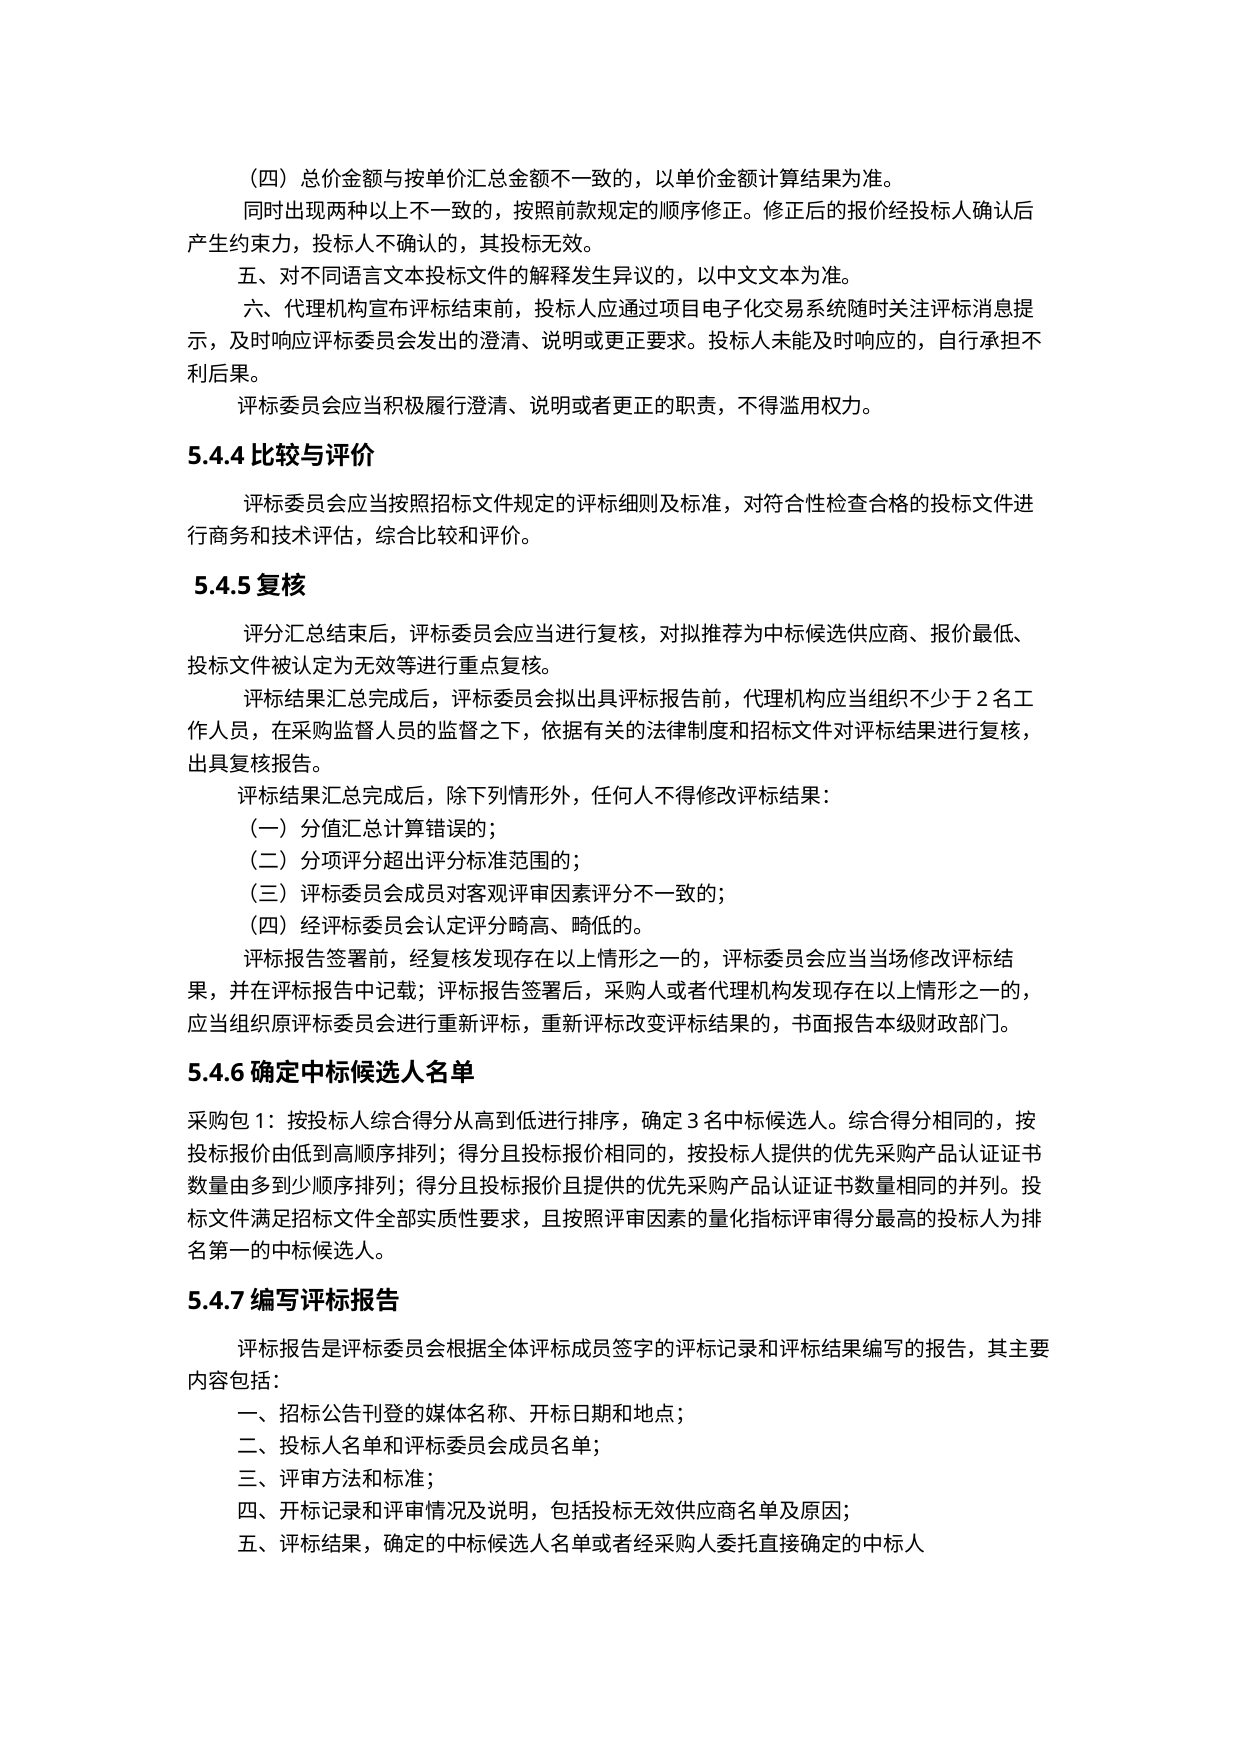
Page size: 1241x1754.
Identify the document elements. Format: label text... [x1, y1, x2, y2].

text 同时出现两种以上不一致的，按照前款规定的顺序修正。修正后的报价经投标人确认后产生约束力，投标人不确认的，其投标无效。 [187, 194, 1053, 259]
text 五、对不同语言文本投标文件的解释发生异议的，以中文文本为准。 [187, 259, 1053, 292]
text 二、投标人名单和评标委员会成员名单； [187, 1429, 1053, 1462]
text 五、评标结果，确定的中标候选人名单或者经采购人委托直接确定的中标人 [187, 1527, 1053, 1559]
text （一）分值汇总计算错误的； [187, 812, 1053, 844]
text 采购包1：按投标人综合得分从高到低进行排序，确定3名中标候选人。综合得分相同的，按投标报价由低到高顺序排列；得分且投标报价相同的，按投标人提供的优先采购产品认证证书数量由多到少顺序排列；得分且投标报价且提供的优先采购产品认证证书数量相同的并列。投标文件满足招标文件全部实质性要求，且按照评审因素的量化指标评审得分最高的投标人为排名第一的中标候选人。 [187, 1104, 1053, 1267]
text 5.4.4比较与评价 [187, 422, 1053, 487]
text 评标报告是评标委员会根据全体评标成员签字的评标记录和评标结果编写的报告，其主要内容包括： [187, 1332, 1053, 1397]
text 5.4.7编写评标报告 [187, 1267, 1053, 1332]
text （四）总价金额与按单价汇总金额不一致的，以单价金额计算结果为准。 [187, 162, 1053, 194]
text 评标结果汇总完成后，除下列情形外，任何人不得修改评标结果： [187, 779, 1053, 812]
text 评标结果汇总完成后，评标委员会拟出具评标报告前，代理机构应当组织不少于2名工作人员，在采购监督人员的监督之下，依据有关的法律制度和招标文件对评标结果进行复核，出具复核报告。 [187, 682, 1053, 779]
text （四）经评标委员会认定评分畸高、畸低的。 [187, 909, 1053, 942]
text 评标报告签署前，经复核发现存在以上情形之一的，评标委员会应当当场修改评标结果，并在评标报告中记载；评标报告签署后，采购人或者代理机构发现存在以上情形之一的，应当组织原评标委员会进行重新评标，重新评标改变评标结果的，书面报告本级财政部门。 [187, 942, 1053, 1039]
text 三、评审方法和标准； [187, 1462, 1053, 1494]
text （三）评标委员会成员对客观评审因素评分不一致的； [187, 877, 1053, 909]
text 一、招标公告刊登的媒体名称、开标日期和地点； [187, 1397, 1053, 1429]
text 5.4.5复核 [187, 552, 1053, 617]
text 评标委员会应当积极履行澄清、说明或者更正的职责，不得滥用权力。 [187, 389, 1053, 422]
text 5.4.6确定中标候选人名单 [187, 1039, 1053, 1104]
text 四、开标记录和评审情况及说明，包括投标无效供应商名单及原因； [187, 1494, 1053, 1527]
text 六、代理机构宣布评标结束前，投标人应通过项目电子化交易系统随时关注评标消息提示，及时响应评标委员会发出的澄清、说明或更正要求。投标人未能及时响应的，自行承担不利后果。 [187, 292, 1053, 389]
text 评标委员会应当按照招标文件规定的评标细则及标准，对符合性检查合格的投标文件进行商务和技术评估，综合比较和评价。 [187, 487, 1053, 552]
text （二）分项评分超出评分标准范围的； [187, 844, 1053, 877]
text 评分汇总结束后，评标委员会应当进行复核，对拟推荐为中标候选供应商、报价最低、投标文件被认定为无效等进行重点复核。 [187, 617, 1053, 682]
